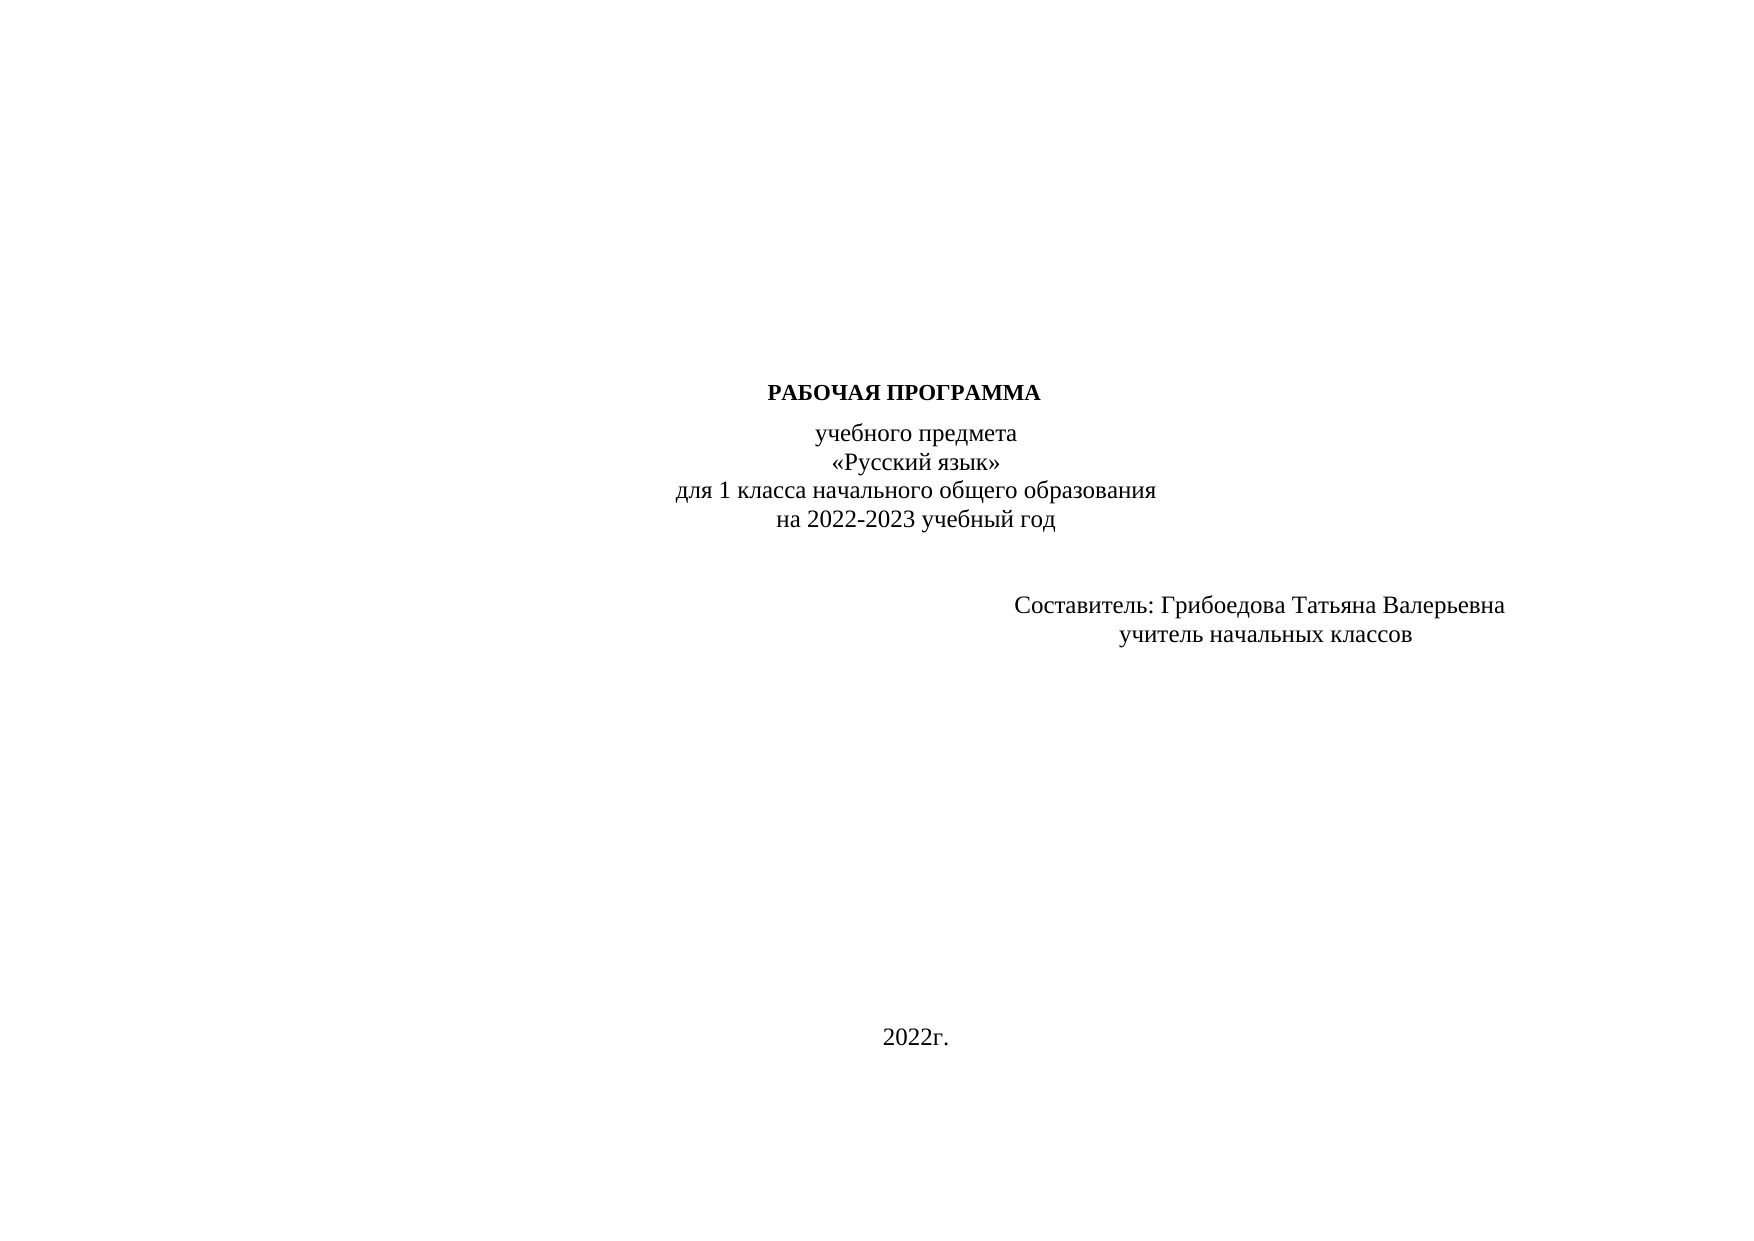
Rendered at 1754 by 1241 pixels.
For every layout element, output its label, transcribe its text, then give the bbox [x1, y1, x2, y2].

text «Русский язык» [54, 447, 1754, 476]
text учитель начальных классов [54, 619, 1754, 648]
text Составитель: Грибоедова Татьяна Валерьевна [54, 591, 1754, 619]
text РАБОЧАЯ ПРОГРАММА [54, 379, 1754, 406]
text для 1 класса начального общего образования [54, 476, 1754, 504]
text учебного предмета [54, 418, 1754, 447]
text 2022г. [54, 1022, 1754, 1051]
text на 2022-2023 учебный год [54, 504, 1754, 533]
